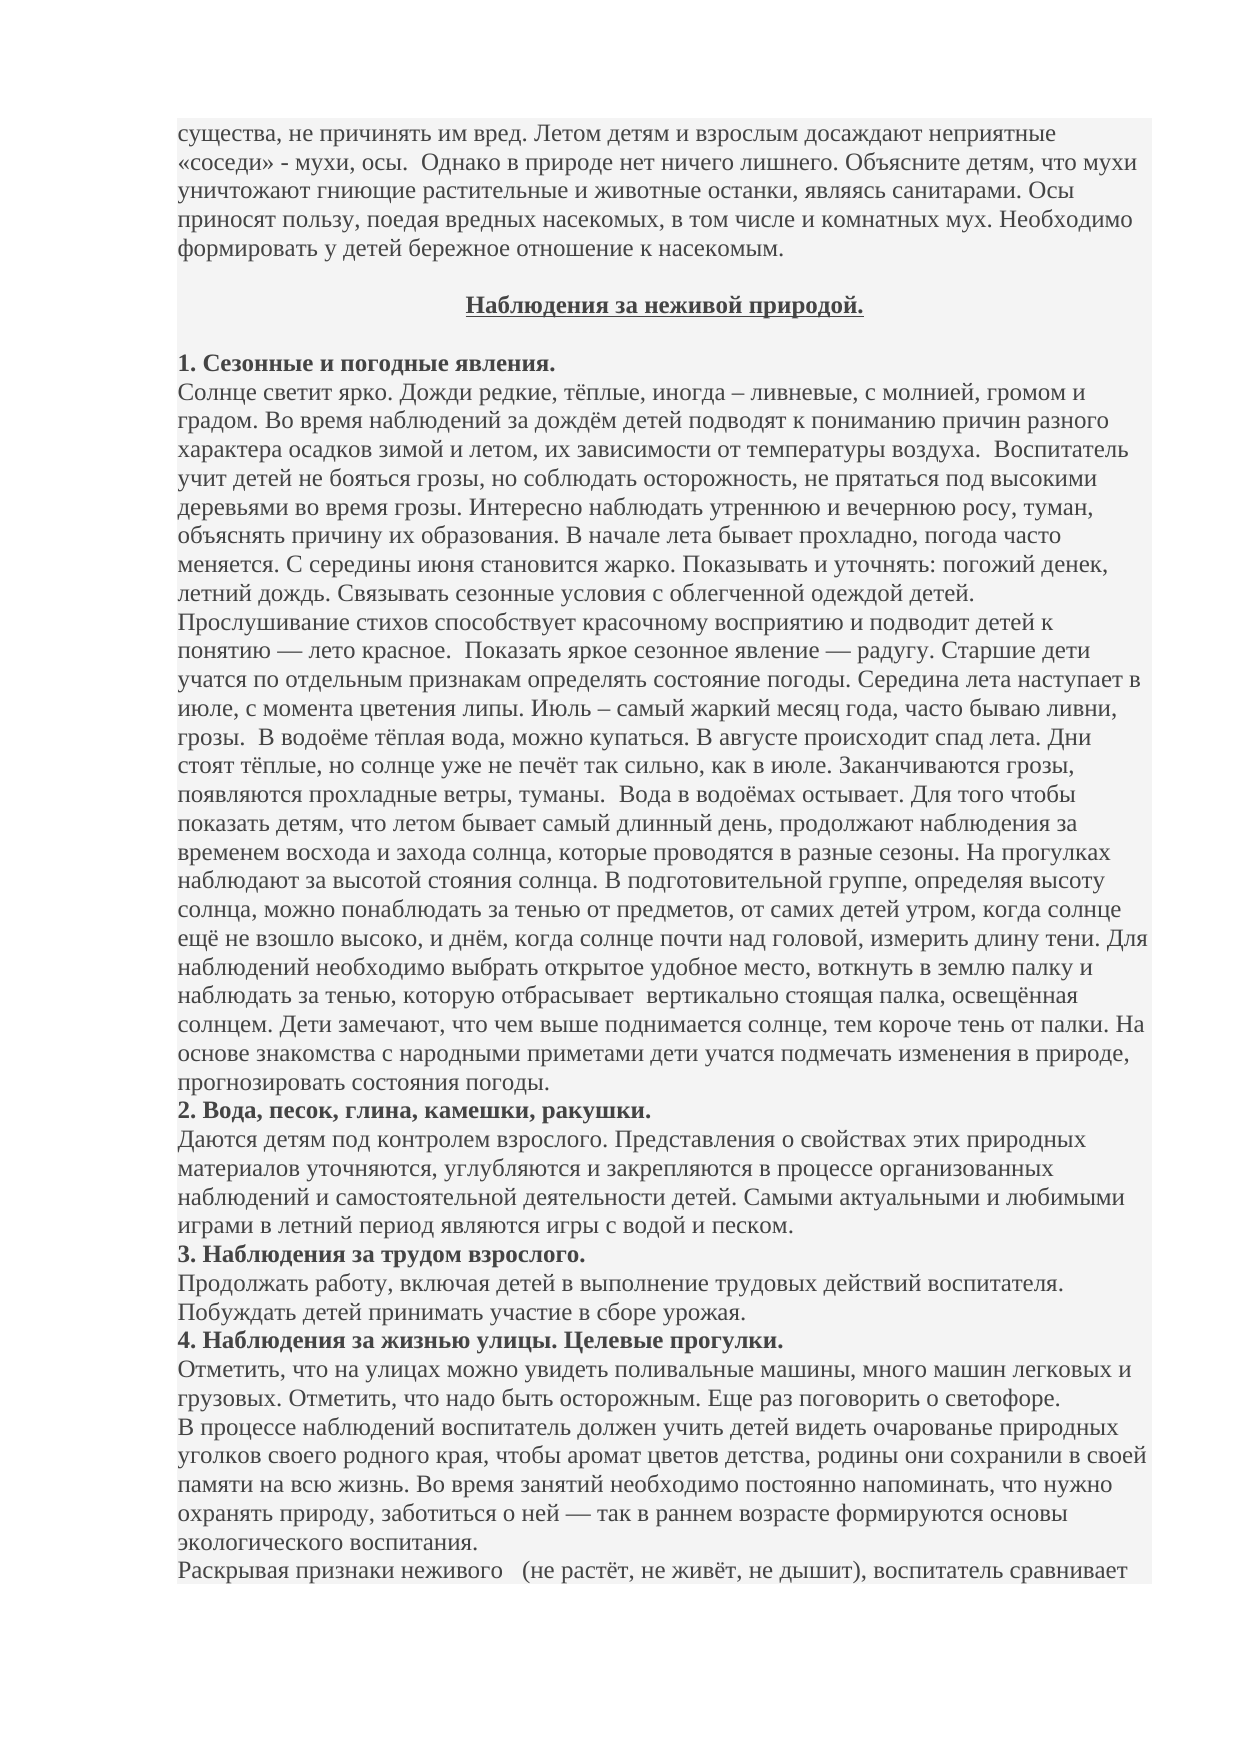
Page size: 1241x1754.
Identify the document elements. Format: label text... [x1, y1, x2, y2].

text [177, 118, 1152, 262]
text Наблюдения за неживой природой. [177, 262, 1152, 319]
